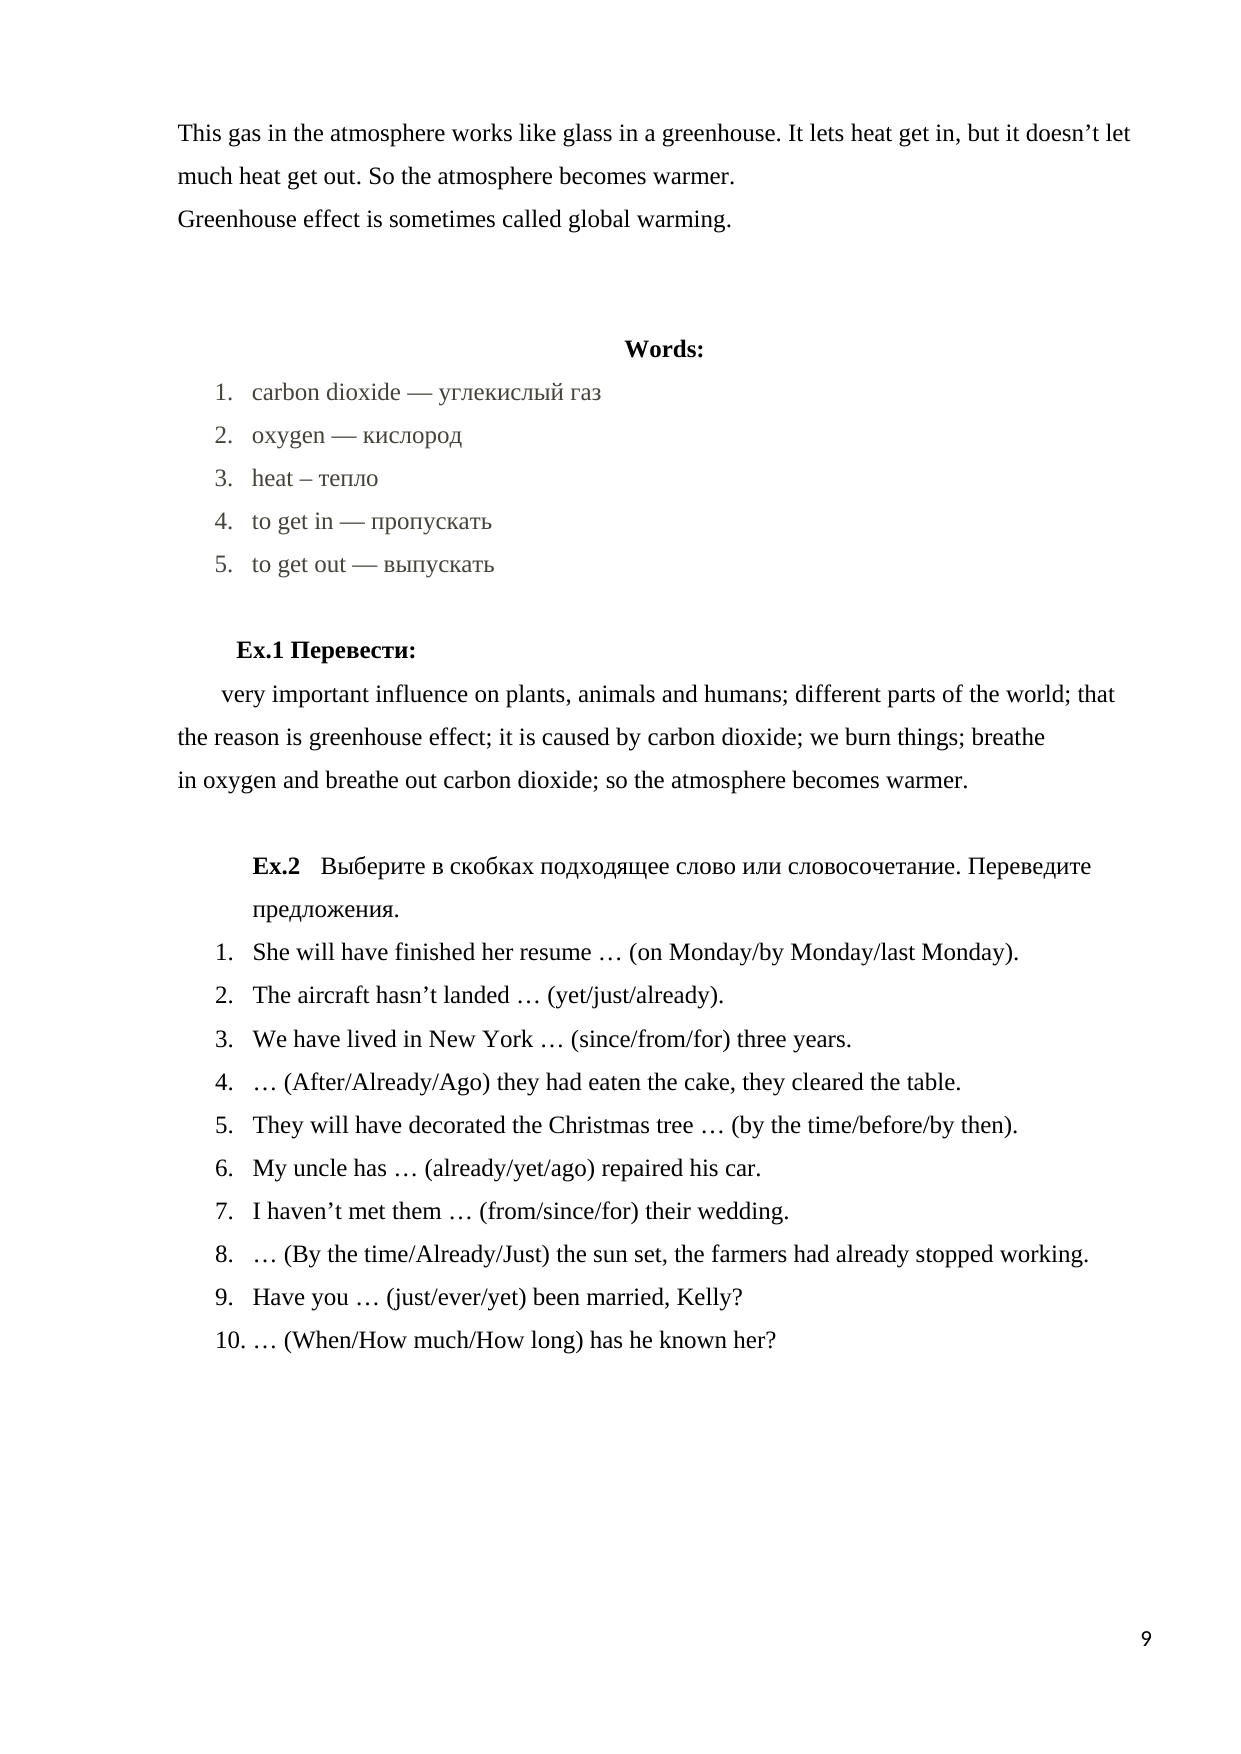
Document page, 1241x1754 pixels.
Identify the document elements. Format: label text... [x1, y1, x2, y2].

text Greenhouse effect is sometimes called global warming. [177, 204, 1152, 233]
text Ex.1 Перевести: [177, 636, 1152, 664]
list oxygen — кислород [214, 420, 1152, 449]
list heat – тепло [214, 463, 1152, 492]
list carbon dioxide — углекислый газ [214, 377, 1152, 406]
text This gas in the atmosphere works like glass in a greenhouse. It lets heat get in, but it doesn’t let much heat get out. So the atmosphere becomes warmer. [177, 118, 1152, 190]
list They will have decorated the Christmas tree … (by the time/before/by then). [215, 1110, 1152, 1139]
list … (After/Already/Ago) they had eaten the cake, they cleared the table. [215, 1067, 1152, 1096]
list to get out — выпускать [214, 549, 1152, 578]
list She will have finished her resume … (on Monday/by Monday/last Monday). [215, 937, 1152, 966]
text Words: [177, 334, 1152, 362]
text very important influence on plants, animals and humans; different parts of the world; that the reason is greenhouse effect; it is caused by carbon dioxide; we burn things; breathe in oxygen and breathe out carbon dioxide; so the atmosphere becomes warmer. [177, 679, 1152, 794]
text Ex.2 Выберите в скобках подходящее слово или словосочетание. Переведите предложения. [252, 851, 1152, 923]
list We have lived in New York … (since/from/for) three years. [215, 1024, 1152, 1052]
list Have you … (just/ever/yet) been married, Kelly? [215, 1282, 1152, 1311]
list … (When/How much/How long) has he known her? [215, 1326, 1152, 1354]
list to get in — пропускать [214, 506, 1152, 535]
list The aircraft hasn’t landed … (yet/just/already). [215, 981, 1152, 1009]
list … (By the time/Already/Just) the sun set, the farmers had already stopped working. [215, 1239, 1152, 1268]
list My uncle has … (already/yet/ago) repaired his car. [215, 1153, 1152, 1182]
list I haven’t met them … (from/since/for) their wedding. [215, 1196, 1152, 1225]
